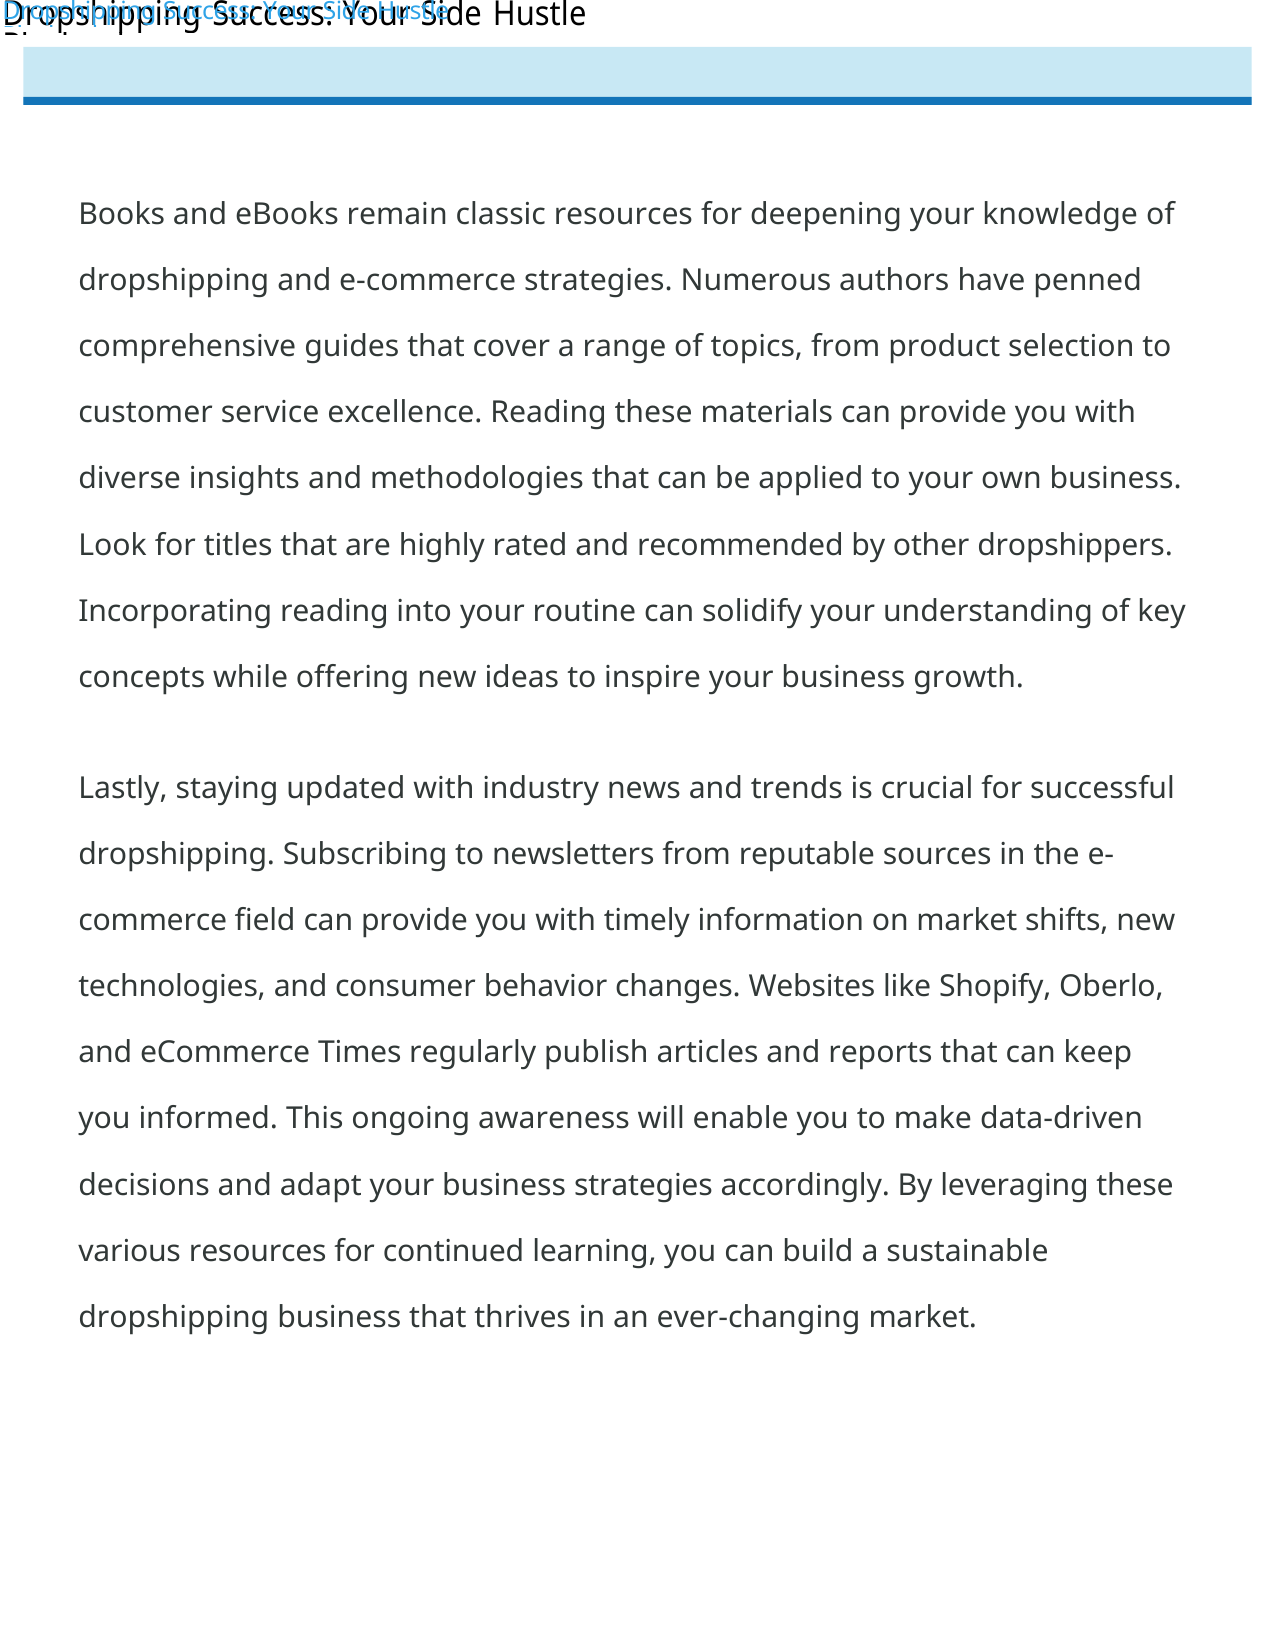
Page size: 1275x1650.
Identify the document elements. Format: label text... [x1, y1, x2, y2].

text Lastly, staying updated with industry news and trends is crucial for successful dropshipping. Subscribing to newsletters from reputable sources in the e-commerce field can provide you with timely information on market shifts, new technologies, and consumer behavior changes. Websites like Shopify, Oberlo, and eCommerce Times regularly publish articles and reports that can keep you informed. This ongoing awareness will enable you to make data-driven decisions and adapt your business strategies accordingly. By leveraging these various resources for continued learning, you can build a sustainable dropshipping business that thrives in an ever-changing market. [78, 766, 1175, 1336]
text Books and eBooks remain classic resources for deepening your knowledge of dropshipping and e-commerce strategies. Numerous authors have penned comprehensive guides that cover a range of topics, from product selection to customer service excellence. Reading these materials can provide you with diverse insights and methodologies that can be applied to your own business. Look for titles that are highly rated and recommended by other dropshippers. Incorporating reading into your routine can solidify your understanding of key concepts while offering new ideas to inspire your business growth. [78, 192, 1194, 696]
